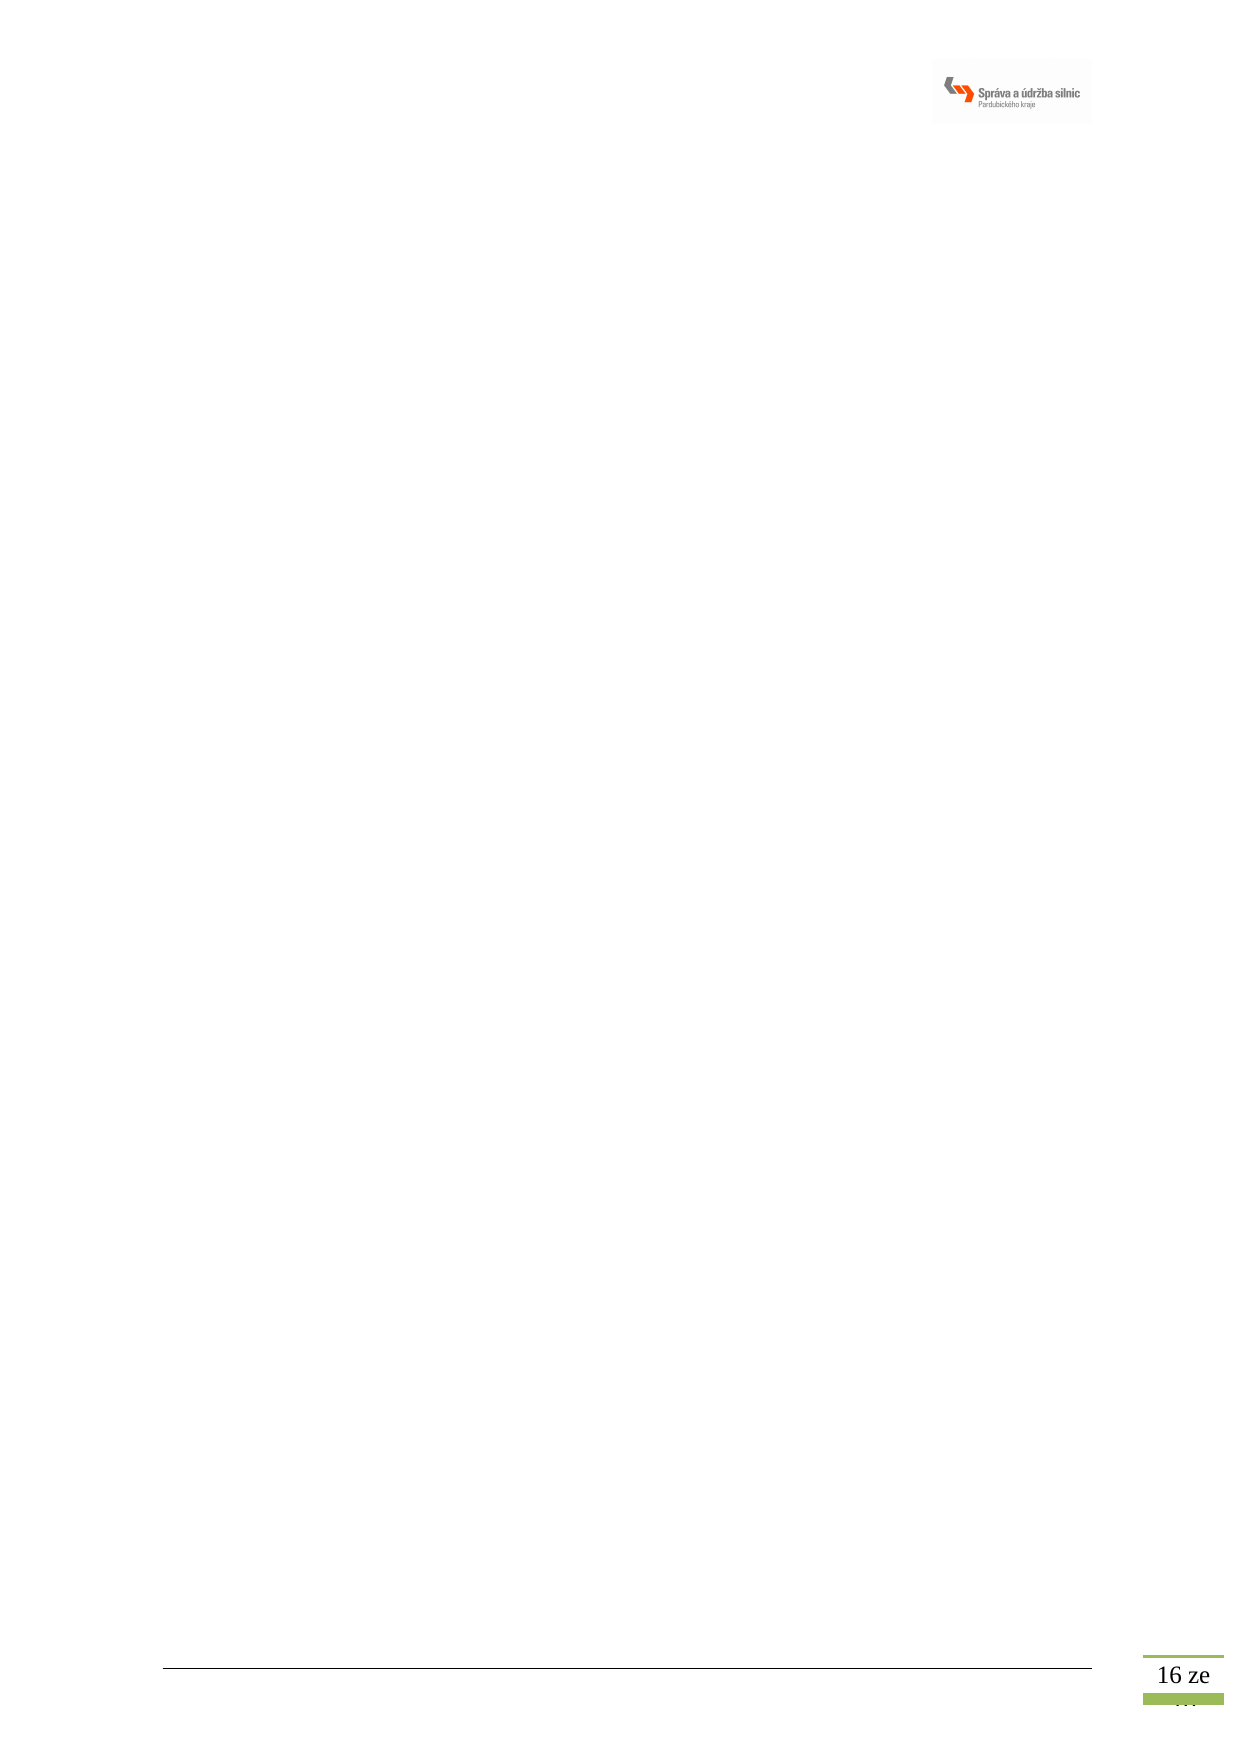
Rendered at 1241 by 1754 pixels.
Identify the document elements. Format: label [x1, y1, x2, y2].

picture [931, 59, 1093, 124]
